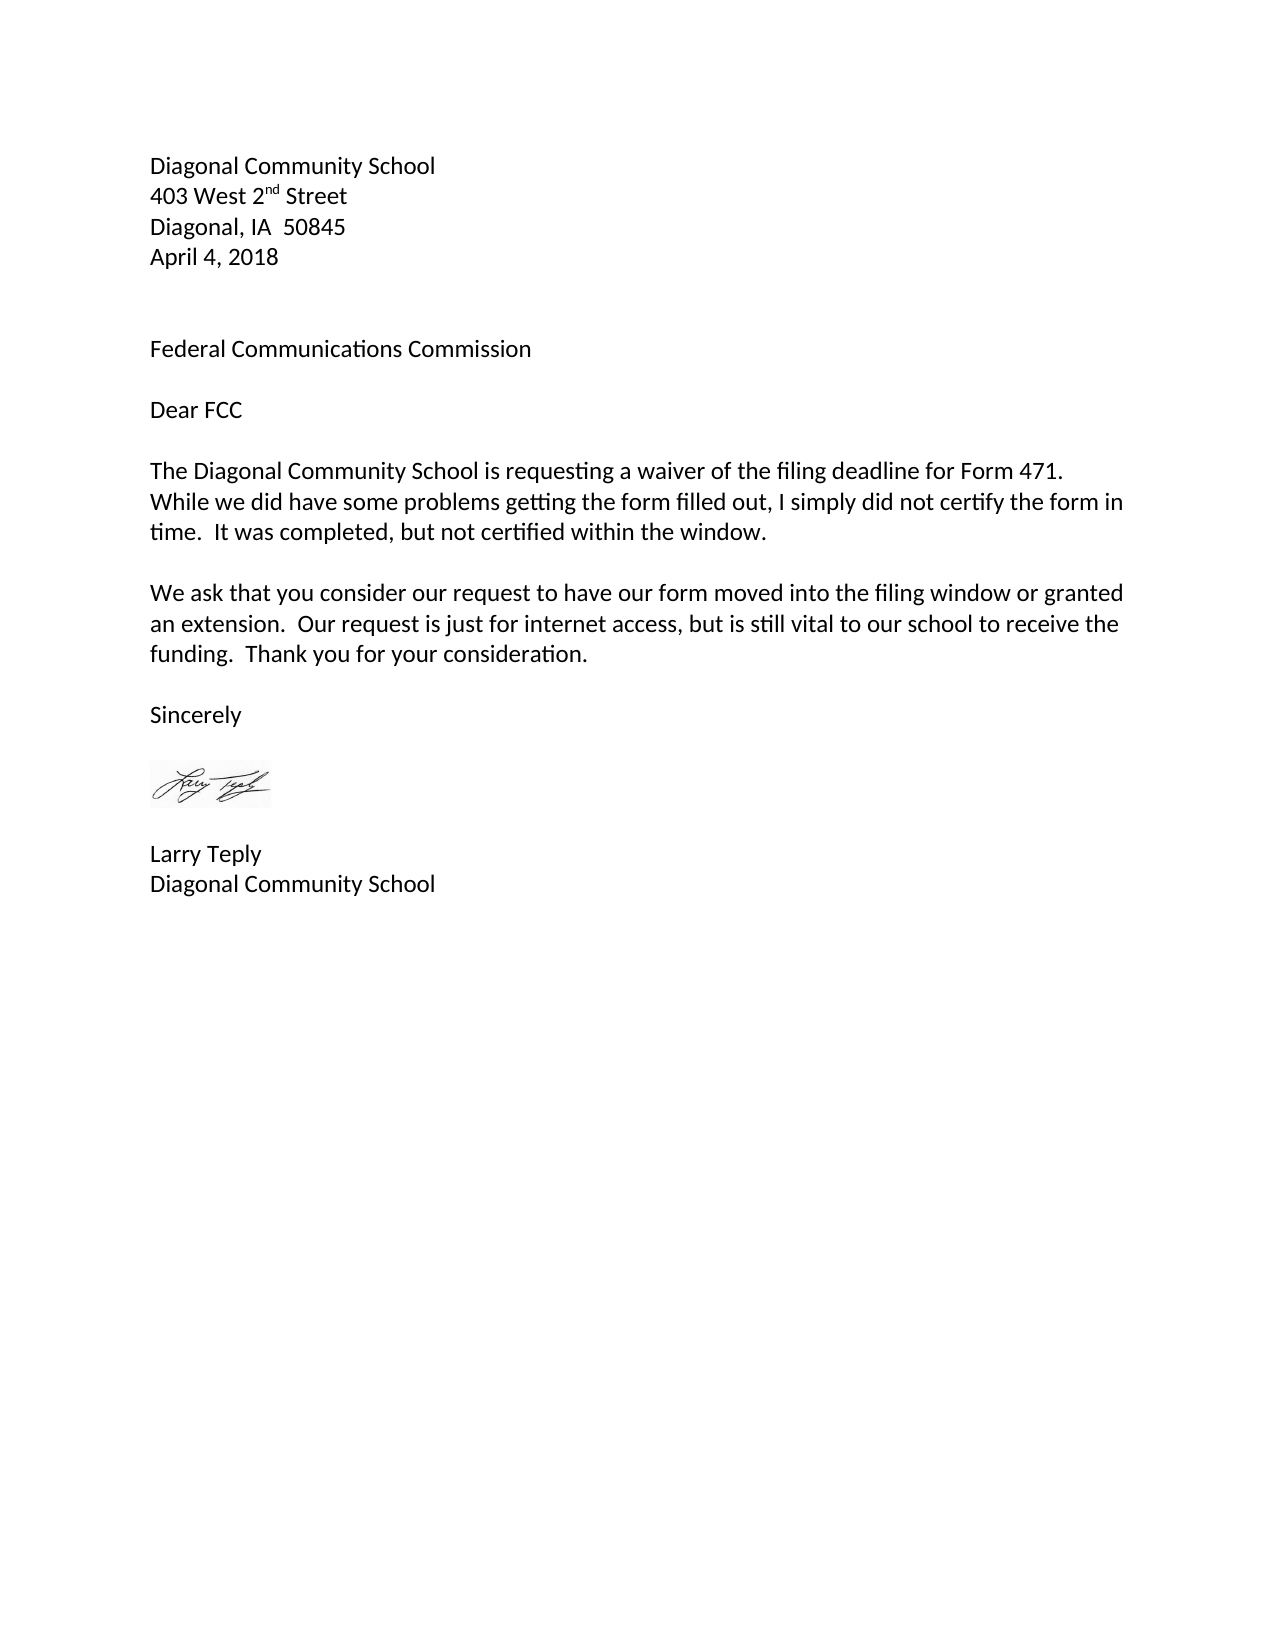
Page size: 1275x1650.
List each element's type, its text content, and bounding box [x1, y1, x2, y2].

text Federal Communications Commission [150, 333, 1125, 364]
text The Diagonal Community School is requesting a waiver of the filing deadline for Form 471. While we did have some problems getting the form filled out, I simply did not certify the form in time. It was completed, but not certified within the window. [150, 455, 1125, 547]
text Diagonal Community School [150, 150, 1125, 181]
text Diagonal, IA 50845 [150, 211, 1125, 242]
text Dear FCC [150, 394, 1125, 425]
text Diagonal Community School [150, 868, 1125, 899]
text Larry Teply [150, 838, 1125, 868]
text We ask that you consider our request to have our form moved into the filing window or granted an extension. Our request is just for internet access, but is still vital to our school to receive the funding. Thank you for your consideration. [150, 577, 1125, 669]
text April 4, 2018 [150, 242, 1125, 272]
picture [150, 760, 272, 808]
text 403 West 2nd Street [150, 181, 1125, 211]
text Sincerely [150, 699, 1125, 730]
